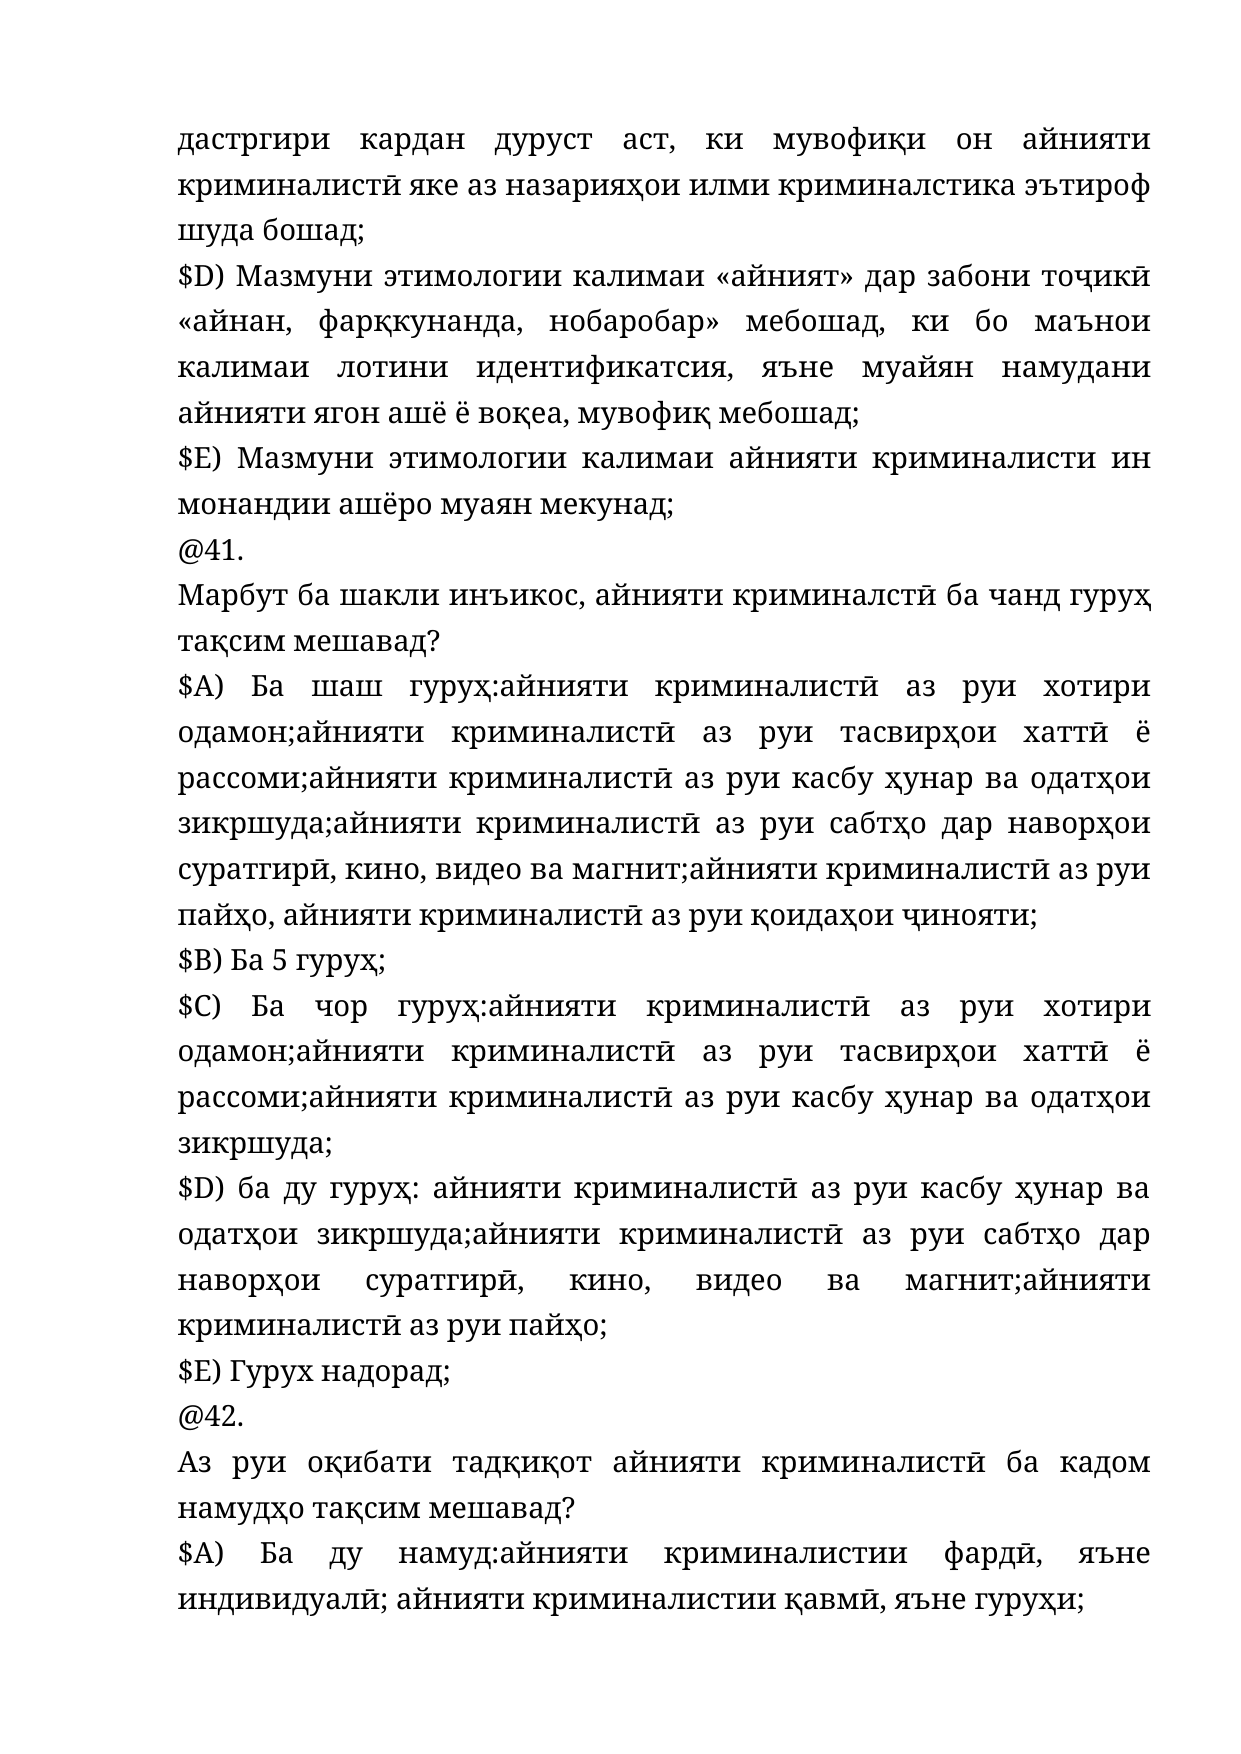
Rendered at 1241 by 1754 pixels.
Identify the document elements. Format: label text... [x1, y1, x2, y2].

text Марбут ба шакли инъикос, айнияти криминалстӣ ба чанд гуруҳ тақсим мешавад? [177, 574, 1152, 660]
text $C) Ба чор гуруҳ:айнияти криминалистӣ аз руи хотири одамон;айнияти криминалистӣ аз руи тасвирҳои хаттӣ ё рассоми;айнияти криминалистӣ аз руи касбу ҳунар ва одатҳои зикршуда; [177, 985, 1152, 1162]
text $B) Ба 5 гуруҳ; [177, 939, 1152, 979]
text $E) Гурух надорад; [177, 1350, 1152, 1390]
text $D) ба ду гуруҳ: айнияти криминалистӣ аз руи касбу ҳунар ва одатҳои зикршуда;айнияти криминалистӣ аз руи сабтҳо дар наворҳои суратгирӣ, кино, видео ва магнит;айнияти криминалистӣ аз руи пайҳо; [177, 1167, 1152, 1344]
text $A) Ба ду намуд:айнияти криминалистии фардӣ, яъне индивидуалӣ; айнияти криминалистии қавмӣ, яъне гуруҳи; [177, 1532, 1152, 1618]
text Аз руи оқибати тадқиқот айнияти криминалистӣ ба кадом намудҳо тақсим мешавад? [177, 1441, 1152, 1527]
text $A) Ба шаш гуруҳ:айнияти криминалистӣ аз руи хотири одамон;айнияти криминалистӣ аз руи тасвирҳои хаттӣ ё рассоми;айнияти криминалистӣ аз руи касбу ҳунар ва одатҳои зикршуда;айнияти криминалистӣ аз руи сабтҳо дар наворҳои суратгирӣ, кино, видео ва магнит;айнияти криминалистӣ аз руи пайҳо, айнияти криминалистӣ аз руи қоидаҳои ҷинояти; [177, 666, 1152, 933]
text $D) Мазмуни этимологии калимаи «айният» дар забони тоҷикӣ «айнан, фарқкунанда, нобаробар» мебошад, ки бо маънои калимаи лотини идентификатсия, яъне муайян намудани айнияти ягон ашё ё воқеа, мувофиқ мебошад; [177, 255, 1152, 432]
text $E) Мазмуни этимологии калимаи айнияти криминалисти ин монандии ашёро муаян мекунад; [177, 437, 1152, 523]
text @41. [177, 529, 1152, 568]
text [177, 118, 1152, 249]
text @42. [177, 1396, 1152, 1435]
